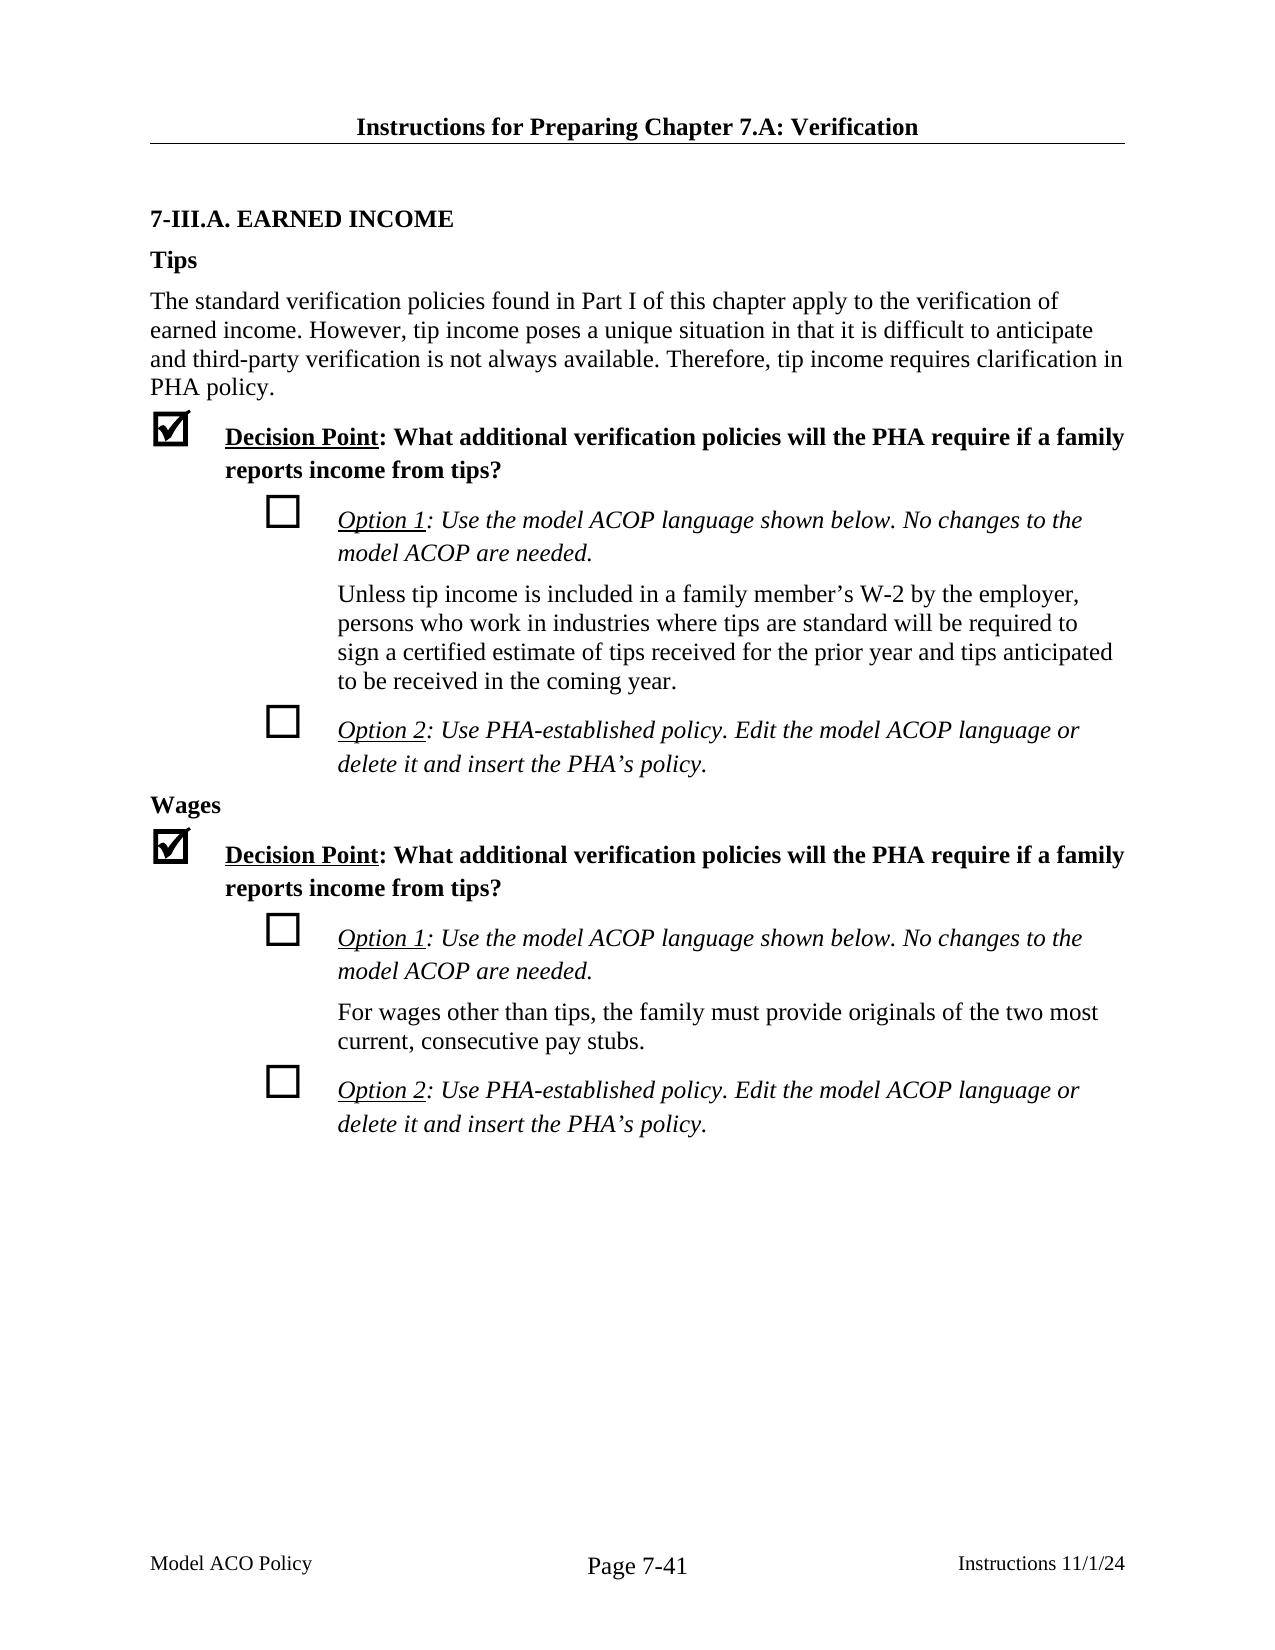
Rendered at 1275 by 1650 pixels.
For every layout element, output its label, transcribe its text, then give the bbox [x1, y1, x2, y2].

text Unless tip income is included in a family member’s W-2 by the employer, persons who work in industries where tips are standard will be required to sign a certified estimate of tips received for the prior year and tips anticipated to be received in the coming year. [337, 579, 1125, 694]
text Option 1: Use the model ACOP language shown below. No changes to the model ACOP are needed. [262, 497, 1125, 567]
text 7-III.A. EARNED INCOME [150, 204, 1125, 232]
text Decision Point: What additional verification policies will the PHA require if a family reports income from tips? [150, 831, 1125, 902]
text Tips [150, 245, 1125, 274]
text Wages [150, 790, 1125, 819]
text For wages other than tips, the family must provide originals of the two most current, consecutive pay stubs. [337, 997, 1125, 1054]
text The standard verification policies found in Part I of this chapter apply to the verification of earned income. However, tip income poses a unique situation in that it is difficult to anticipate and third-party verification is not always available. Therefore, tip income requires clarification in PHA policy. [150, 286, 1125, 401]
text Option 1: Use the model ACOP language shown below. No changes to the model ACOP are needed. [262, 914, 1125, 984]
text Option 2: Use PHA-established policy. Edit the model ACOP language or delete it and insert the PHA’s policy. [262, 707, 1125, 777]
text Decision Point: What additional verification policies will the PHA require if a family reports income from tips? [150, 414, 1125, 484]
text Option 2: Use PHA-established policy. Edit the model ACOP language or delete it and insert the PHA’s policy. [262, 1067, 1125, 1137]
